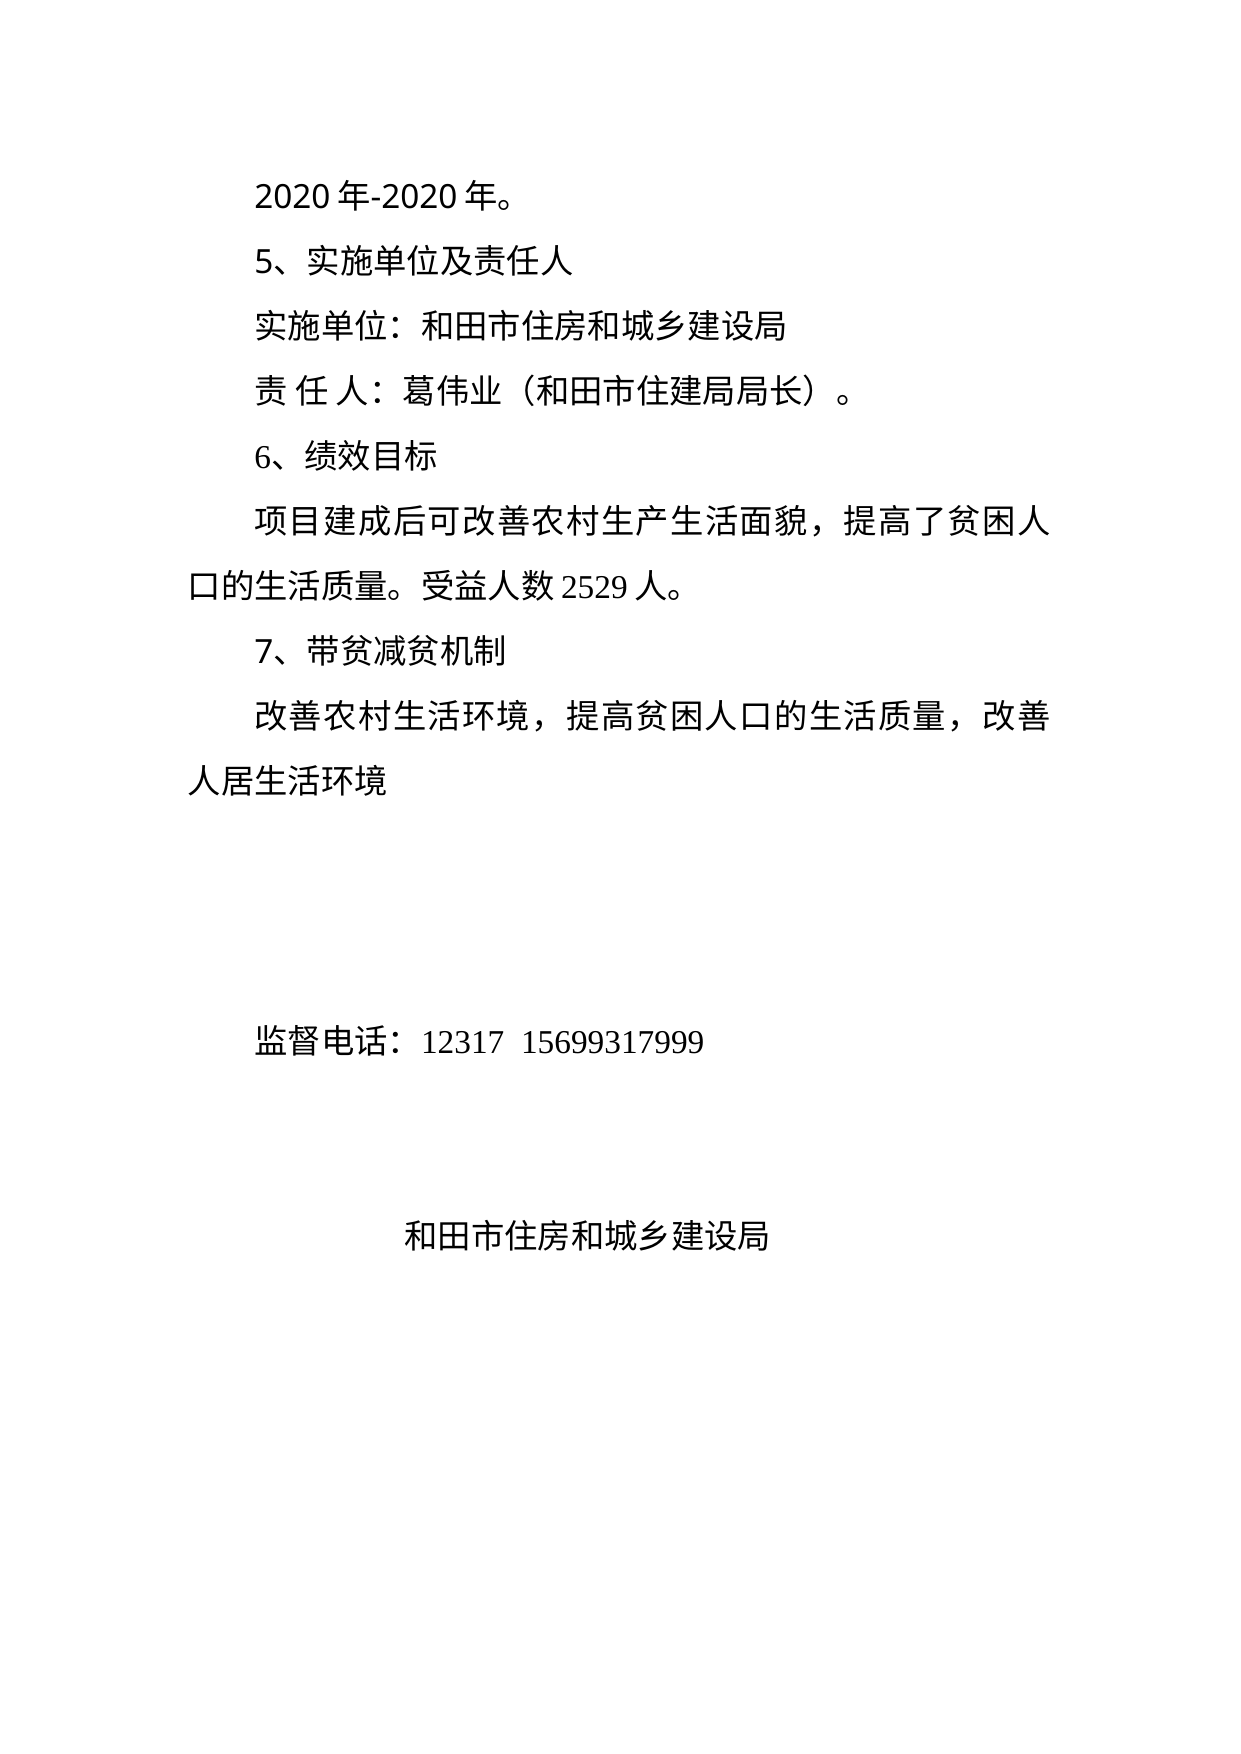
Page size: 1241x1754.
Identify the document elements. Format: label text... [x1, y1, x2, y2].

list 实施单位：和田市住房和城乡建设局 [187, 292, 1053, 357]
list 2020年-2020年。 [187, 162, 1053, 227]
list 7、带贫减贫机制 [187, 617, 1053, 682]
list 改善农村生活环境，提高贫困人口的生活质量，改善人居生活环境 [187, 682, 1053, 812]
list 6、绩效目标 [187, 422, 1053, 487]
list 责 任 人：葛伟业（和田市住建局局长）。 [187, 357, 1053, 422]
list 监督电话：12317 15699317999 [187, 1007, 1053, 1072]
list 项目建成后可改善农村生产生活面貌，提高了贫困人口的生活质量。受益人数2529人。 [187, 487, 1053, 617]
text 和田市住房和城乡建设局 [187, 1202, 1053, 1267]
text 5、实施单位及责任人 [187, 227, 1053, 292]
